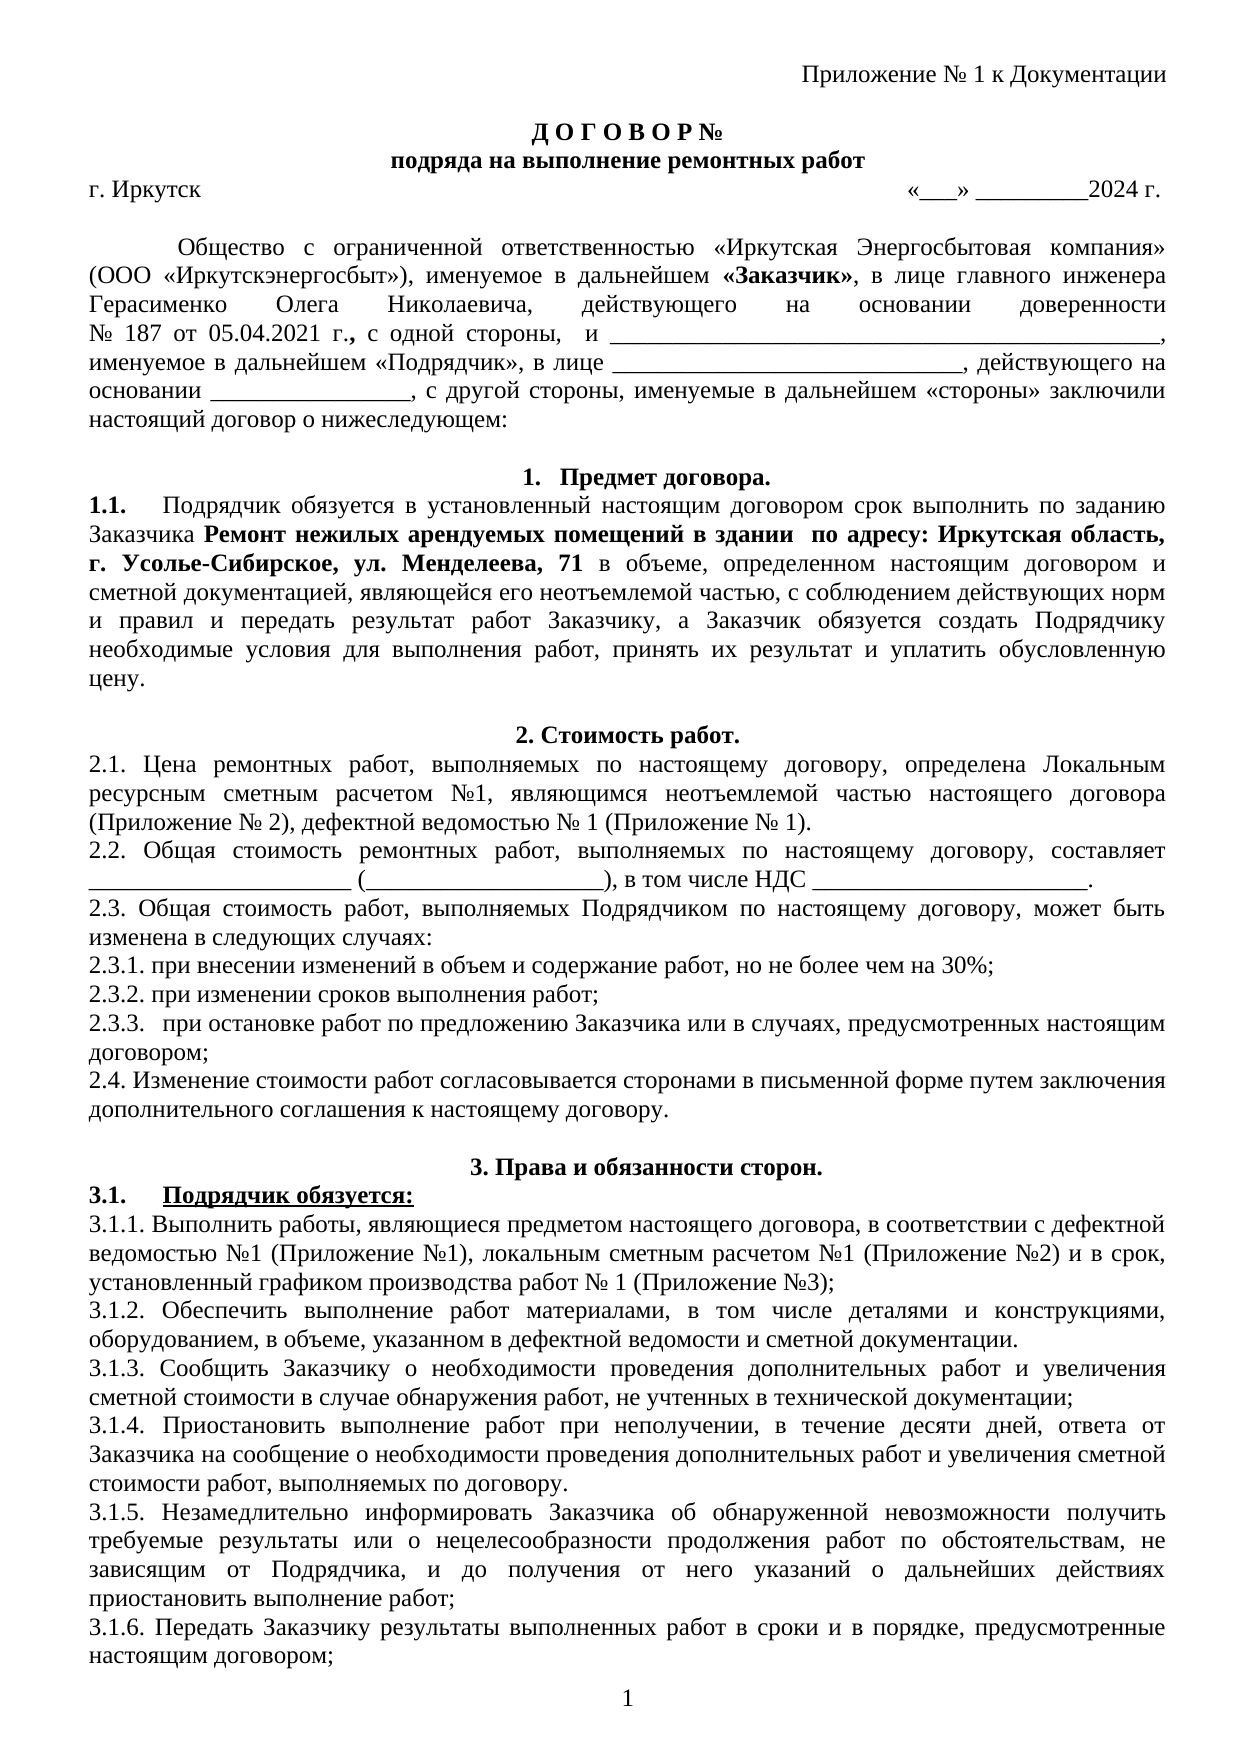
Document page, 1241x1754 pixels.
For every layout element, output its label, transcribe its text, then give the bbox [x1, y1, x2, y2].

list Подрядчик обязуется: [89, 1180, 1167, 1209]
text 2.3. Общая стоимость работ, выполняемых Подрядчиком по настоящему договору, может быть изменена в следующих случаях: [89, 893, 1167, 950]
text 2.4. Изменение стоимости работ согласовывается сторонами в письменной форме путем заключения дополнительного соглашения к настоящему договору. [89, 1065, 1167, 1123]
text Общество с ограниченной ответственностью «Иркутская Энергосбытовая компания» (ООО «Иркутскэнергосбыт»), именуемое в дальнейшем «Заказчик», в лице главного инженера Герасименко Олега Николаевича, действующего на основании доверенности № 187 от 05.04.2021 г., с одной стороны, и ____________________________________________, именуемое в дальнейшем «Подрядчик», в лице ____________________________, действующего на основании ________________, с другой стороны, именуемые в дальнейшем «стороны» заключили настоящий договор о нижеследующем: [89, 232, 1167, 433]
text 3.1.6. Передать Заказчику результаты выполненных работ в сроки и в порядке, предусмотренные настоящим договором; [89, 1612, 1167, 1669]
text 2.2. Общая стоимость ремонтных работ, выполняемых по настоящему договору, составляет _____________________ (___________________), в том числе НДС ______________________. [89, 835, 1167, 893]
text подряда на выполнение ремонтных работ [89, 145, 1167, 174]
text Д О Г О В О Р № [89, 117, 1167, 145]
text 2. Стоимость работ. [89, 720, 1167, 749]
text 2.3.2. при изменении сроков выполнения работ; [89, 979, 1167, 1008]
text 2.1. Цена ремонтных работ, выполняемых по настоящему договору, определена Локальным ресурсным сметным расчетом №1, являющимся неотъемлемой частью настоящего договора (Приложение № 2), дефектной ведомостью № 1 (Приложение № 1). [89, 749, 1167, 835]
text 2.3.1. при внесении изменений в объем и содержание работ, но не более чем на 30%; [89, 950, 1167, 979]
text 3.1.2. Обеспечить выполнение работ материалами, в том числе деталями и конструкциями, оборудованием, в объеме, указанном в дефектной ведомости и сметной документации. [89, 1295, 1167, 1353]
text 3. Права и обязанности сторон. [126, 1152, 1167, 1180]
text 3.1.1. Выполнить работы, являющиеся предметом настоящего договора, в соответствии с дефектной ведомостью №1 (Приложение №1), локальным сметным расчетом №1 (Приложение №2) и в срок, установленный графиком производства работ № 1 (Приложение №3); [89, 1209, 1167, 1295]
text Приложение № 1 к Документации [89, 59, 1167, 88]
list при остановке работ по предложению Заказчика или в случаях, предусмотренных настоящим договором; [89, 1008, 1167, 1065]
list Подрядчик обязуется в установленный настоящим договором срок выполнить по заданию Заказчика Ремонт нежилых арендуемых помещений в здании по адресу: Иркутская область, г. Усолье-Сибирское, ул. Менделеева, 71 в объеме, определенном настоящим договором и сметной документацией, являющейся его неотъемлемой частью, с соблюдением действующих норм и правил и передать результат работ Заказчику, а Заказчик обязуется создать Подрядчику необходимые условия для выполнения работ, принять их результат и уплатить обусловленную цену. [89, 490, 1167, 692]
list Предмет договора. [126, 462, 1167, 490]
text 3.1.5. Незамедлительно информировать Заказчика об обнаруженной невозможности получить требуемые результаты или о нецелесообразности продолжения работ по обстоятельствам, не зависящим от Подрядчика, и до получения от него указаний о дальнейших действиях приостановить выполнение работ; [89, 1497, 1167, 1612]
text 3.1.3. Сообщить Заказчику о необходимости проведения дополнительных работ и увеличения сметной стоимости в случае обнаружения работ, не учтенных в технической документации; [89, 1353, 1167, 1410]
text г. Иркутск «___» _________2024 г. [89, 174, 1167, 203]
text 3.1.4. Приостановить выполнение работ при неполучении, в течение десяти дней, ответа от Заказчика на сообщение о необходимости проведения дополнительных работ и увеличения сметной стоимости работ, выполняемых по договору. [89, 1410, 1167, 1497]
